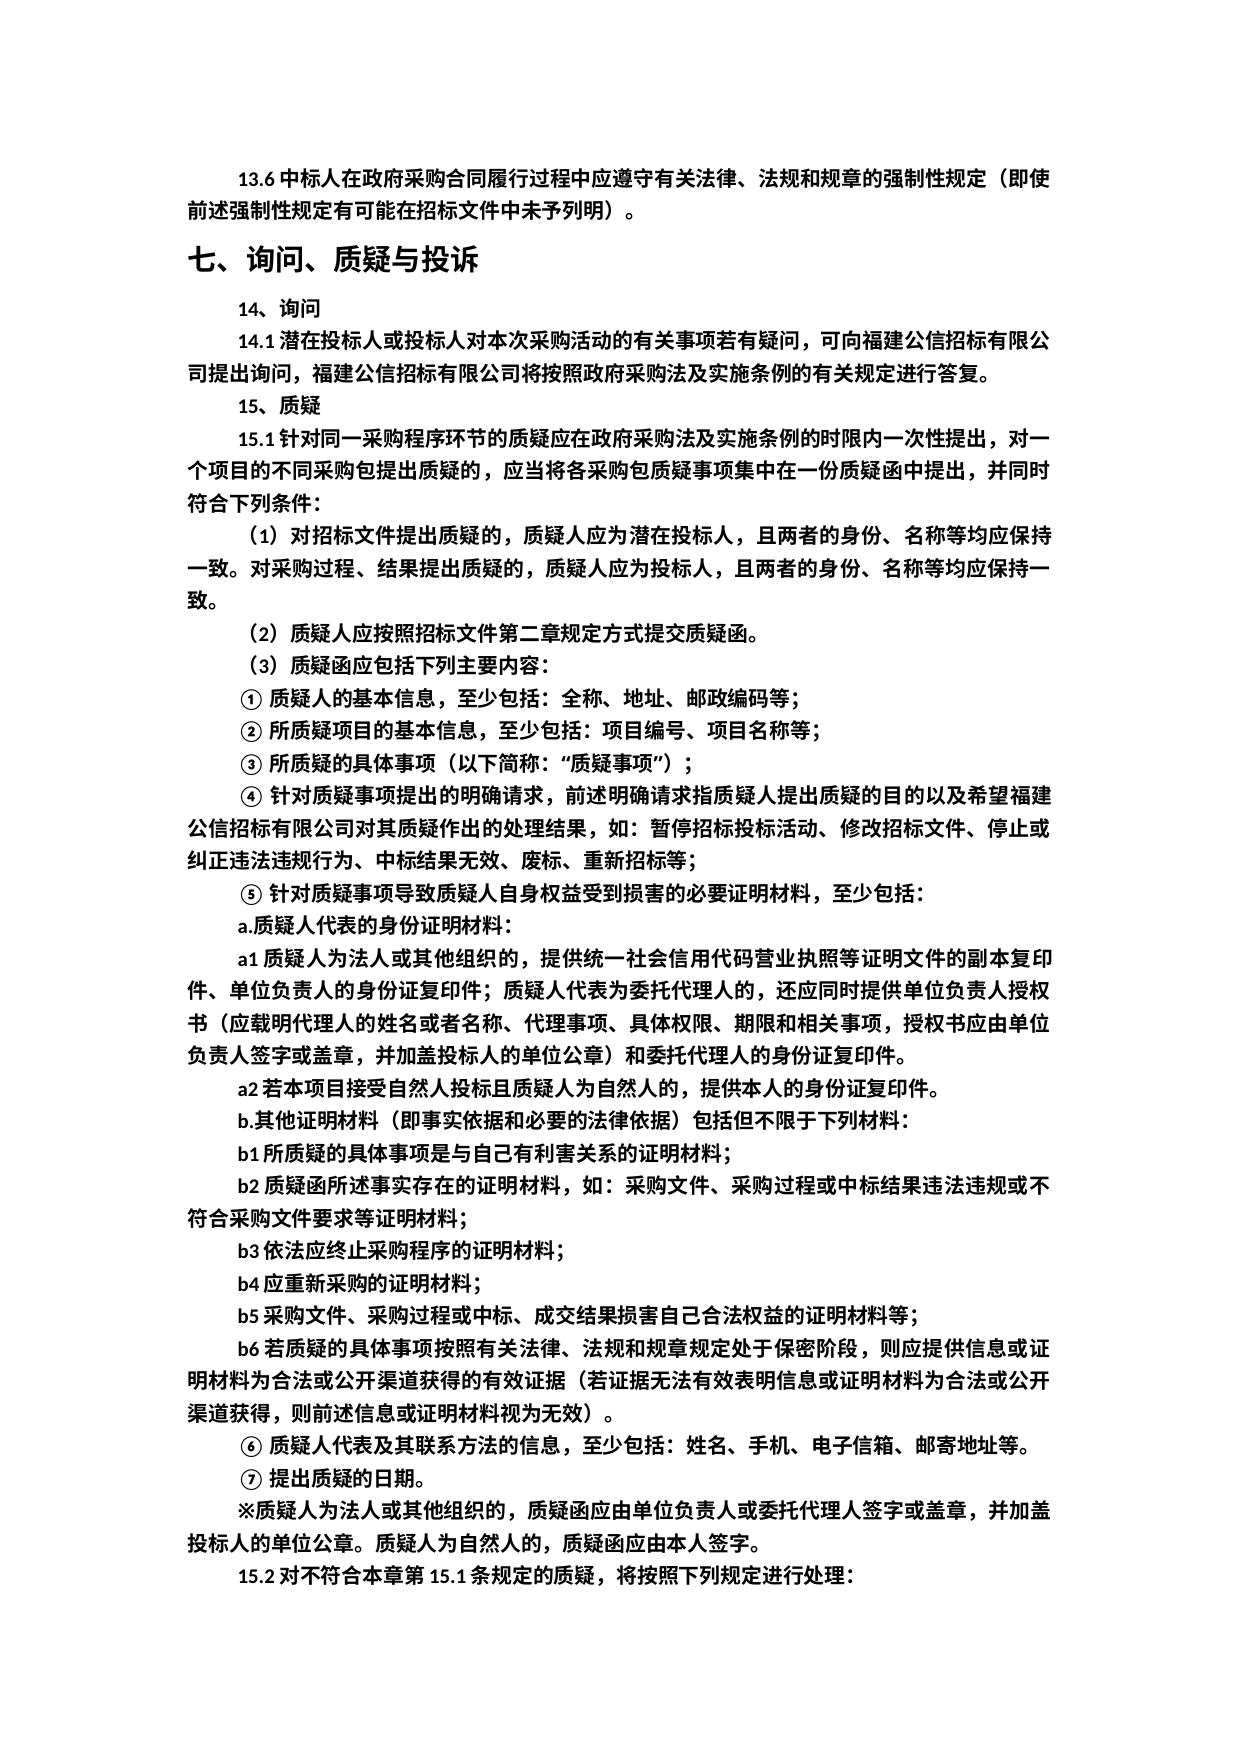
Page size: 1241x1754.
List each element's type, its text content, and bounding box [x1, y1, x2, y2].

text a1质疑人为法人或其他组织的，提供统一社会信用代码营业执照等证明文件的副本复印件、单位负责人的身份证复印件；质疑人代表为委托代理人的，还应同时提供单位负责人授权书（应载明代理人的姓名或者名称、代理事项、具体权限、期限和相关事项，授权书应由单位负责人签字或盖章，并加盖投标人的单位公章）和委托代理人的身份证复印件。 [187, 942, 1053, 1072]
text ②所质疑项目的基本信息，至少包括：项目编号、项目名称等； [187, 714, 1053, 747]
text b6若质疑的具体事项按照有关法律、法规和规章规定处于保密阶段，则应提供信息或证明材料为合法或公开渠道获得的有效证据（若证据无法有效表明信息或证明材料为合法或公开渠道获得，则前述信息或证明材料视为无效）。 [187, 1332, 1053, 1429]
text ⑥质疑人代表及其联系方法的信息，至少包括：姓名、手机、电子信箱、邮寄地址等。 [187, 1429, 1053, 1462]
text b.其他证明材料（即事实依据和必要的法律依据）包括但不限于下列材料： [187, 1104, 1053, 1137]
text ③所质疑的具体事项（以下简称：“质疑事项”）； [187, 747, 1053, 779]
text 15.1针对同一采购程序环节的质疑应在政府采购法及实施条例的时限内一次性提出，对一个项目的不同采购包提出质疑的，应当将各采购包质疑事项集中在一份质疑函中提出，并同时符合下列条件： [187, 422, 1053, 519]
text b4应重新采购的证明材料； [187, 1267, 1053, 1299]
text b2质疑函所述事实存在的证明材料，如：采购文件、采购过程或中标结果违法违规或不符合采购文件要求等证明材料； [187, 1169, 1053, 1234]
text （1）对招标文件提出质疑的，质疑人应为潜在投标人，且两者的身份、名称等均应保持一致。对采购过程、结果提出质疑的，质疑人应为投标人，且两者的身份、名称等均应保持一致。 [187, 519, 1053, 617]
text b5采购文件、采购过程或中标、成交结果损害自己合法权益的证明材料等； [187, 1299, 1053, 1332]
text ⑦提出质疑的日期。 [187, 1462, 1053, 1494]
text 七、询问、质疑与投诉 [187, 227, 1053, 292]
text 14、询问 [187, 292, 1053, 324]
text b1所质疑的具体事项是与自己有利害关系的证明材料； [187, 1137, 1053, 1169]
text a.质疑人代表的身份证明材料： [187, 909, 1053, 942]
text （3）质疑函应包括下列主要内容： [187, 649, 1053, 682]
text ①质疑人的基本信息，至少包括：全称、地址、邮政编码等； [187, 682, 1053, 714]
text 14.1潜在投标人或投标人对本次采购活动的有关事项若有疑问，可向福建公信招标有限公司提出询问，福建公信招标有限公司将按照政府采购法及实施条例的有关规定进行答复。 [187, 324, 1053, 389]
text 15、质疑 [187, 389, 1053, 422]
text ④针对质疑事项提出的明确请求，前述明确请求指质疑人提出质疑的目的以及希望福建公信招标有限公司对其质疑作出的处理结果，如：暂停招标投标活动、修改招标文件、停止或纠正违法违规行为、中标结果无效、废标、重新招标等； [187, 779, 1053, 877]
text ※质疑人为法人或其他组织的，质疑函应由单位负责人或委托代理人签字或盖章，并加盖投标人的单位公章。质疑人为自然人的，质疑函应由本人签字。 [187, 1494, 1053, 1559]
text ⑤针对质疑事项导致质疑人自身权益受到损害的必要证明材料，至少包括： [187, 877, 1053, 909]
text （2）质疑人应按照招标文件第二章规定方式提交质疑函。 [187, 617, 1053, 649]
text a2若本项目接受自然人投标且质疑人为自然人的，提供本人的身份证复印件。 [187, 1072, 1053, 1104]
text 13.6中标人在政府采购合同履行过程中应遵守有关法律、法规和规章的强制性规定（即使前述强制性规定有可能在招标文件中未予列明）。 [187, 162, 1053, 227]
text b3依法应终止采购程序的证明材料； [187, 1234, 1053, 1267]
text 15.2对不符合本章第15.1条规定的质疑，将按照下列规定进行处理： [187, 1559, 1053, 1592]
